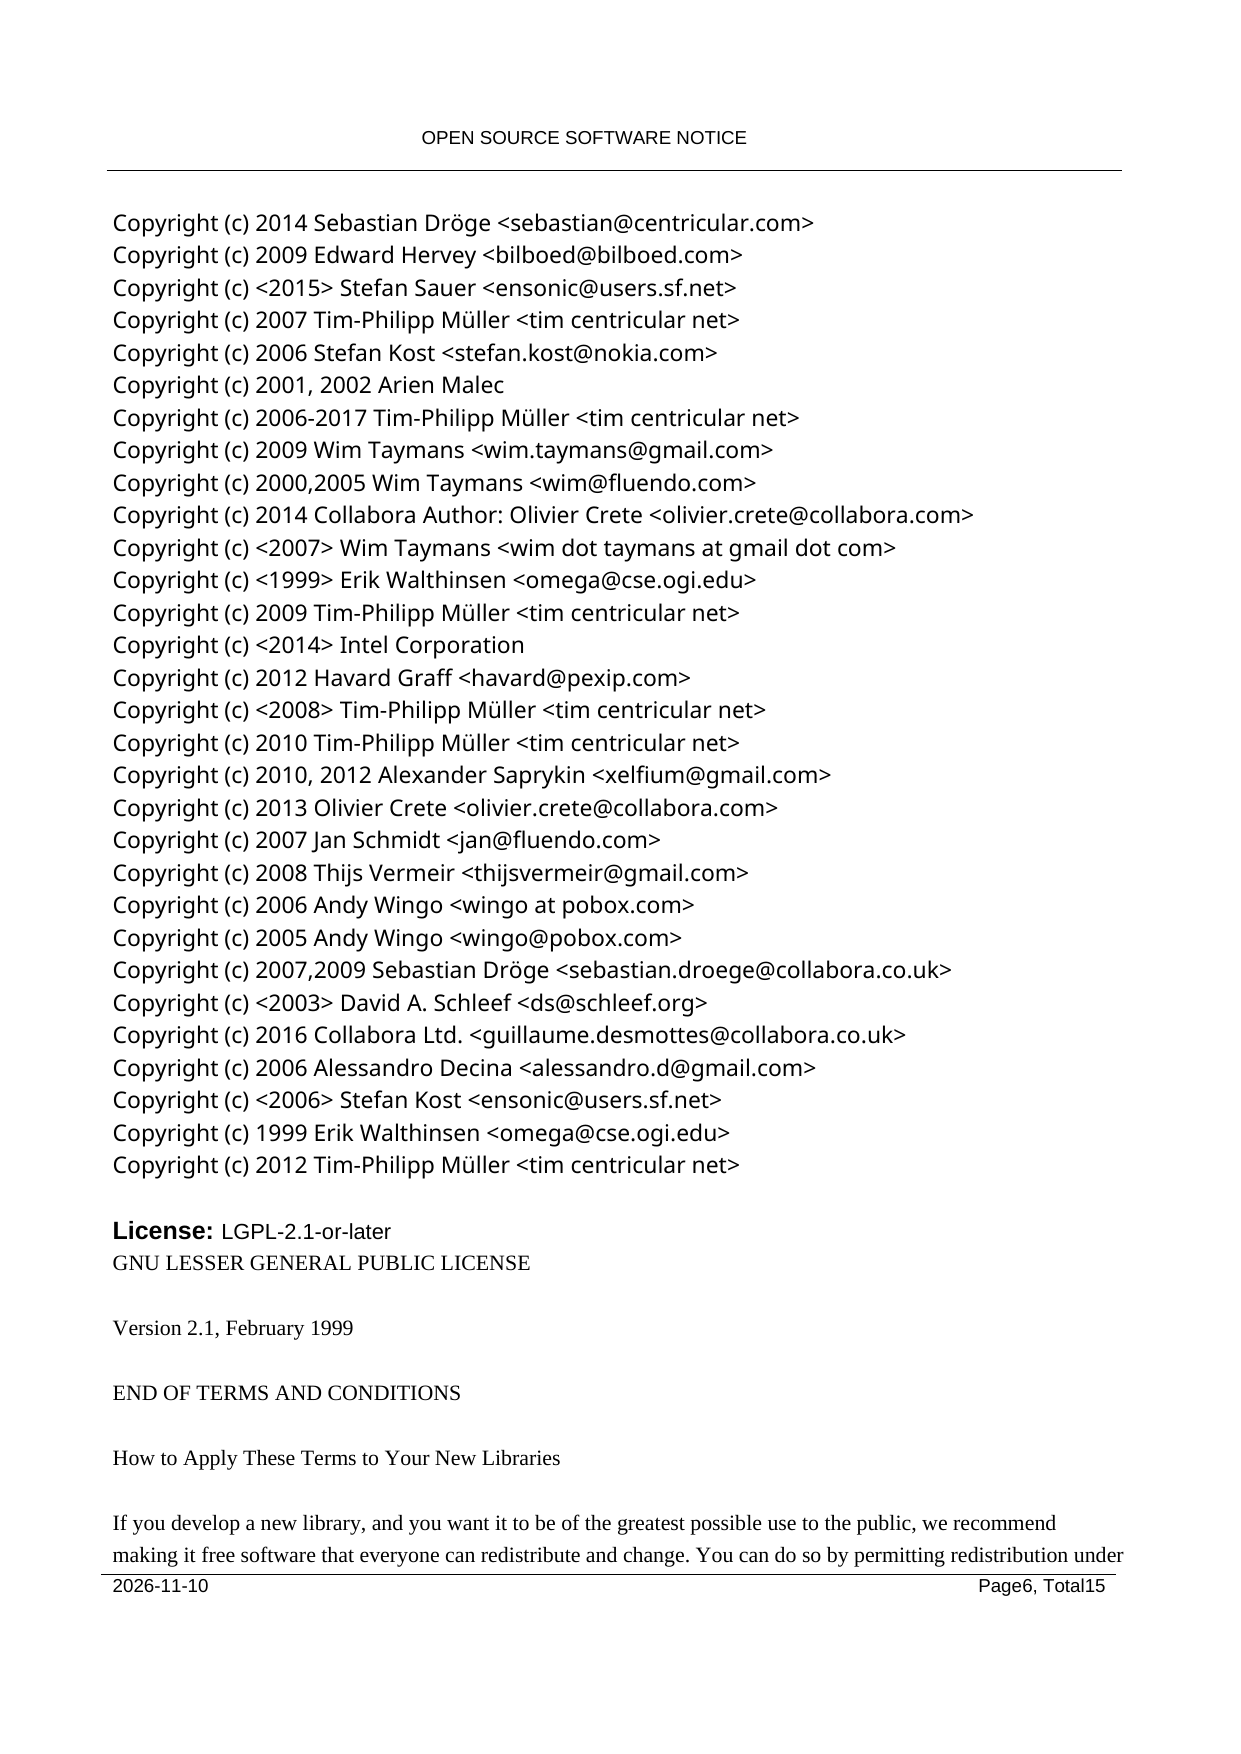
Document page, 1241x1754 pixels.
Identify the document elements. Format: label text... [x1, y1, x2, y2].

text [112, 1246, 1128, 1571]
text License: LGPL-2.1-or-later [112, 1214, 1128, 1246]
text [112, 206, 1128, 1214]
